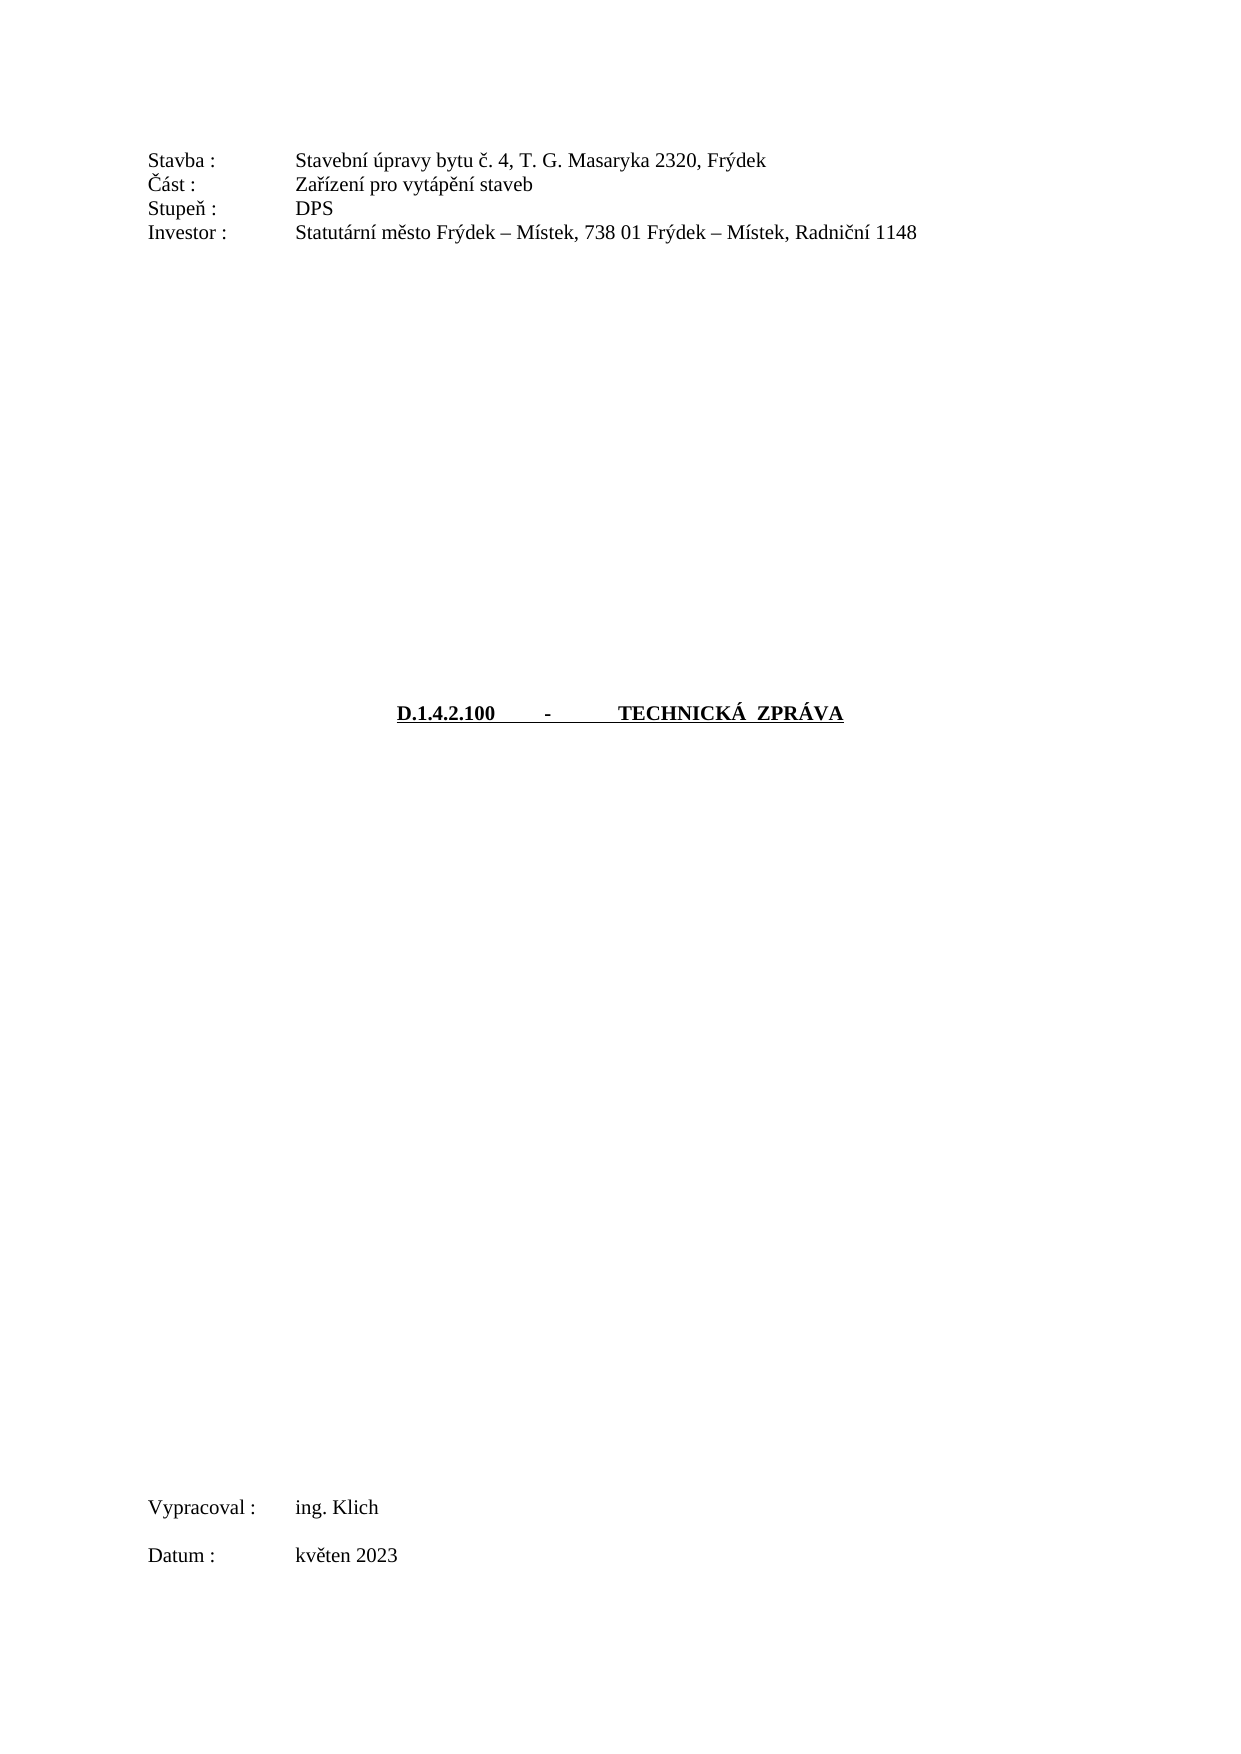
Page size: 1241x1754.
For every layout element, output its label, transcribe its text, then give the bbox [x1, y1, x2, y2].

text Stupeň : DPS [148, 196, 1093, 220]
text Část : Zařízení pro vytápění staveb [148, 172, 1093, 196]
text Datum : květen 2023 [148, 1543, 1093, 1567]
text Investor : Statutární město Frýdek – Místek, 738 01 Frýdek – Místek, Radniční 1148 [148, 220, 1093, 244]
text D.1.4.2.100 - TECHNICKÁ ZPRÁVA [148, 701, 1093, 725]
text Vypracoval : ing. Klich [148, 1495, 1093, 1519]
text Stavba : Stavební úpravy bytu č. 4, T. G. Masaryka 2320, Frýdek [148, 148, 1093, 172]
